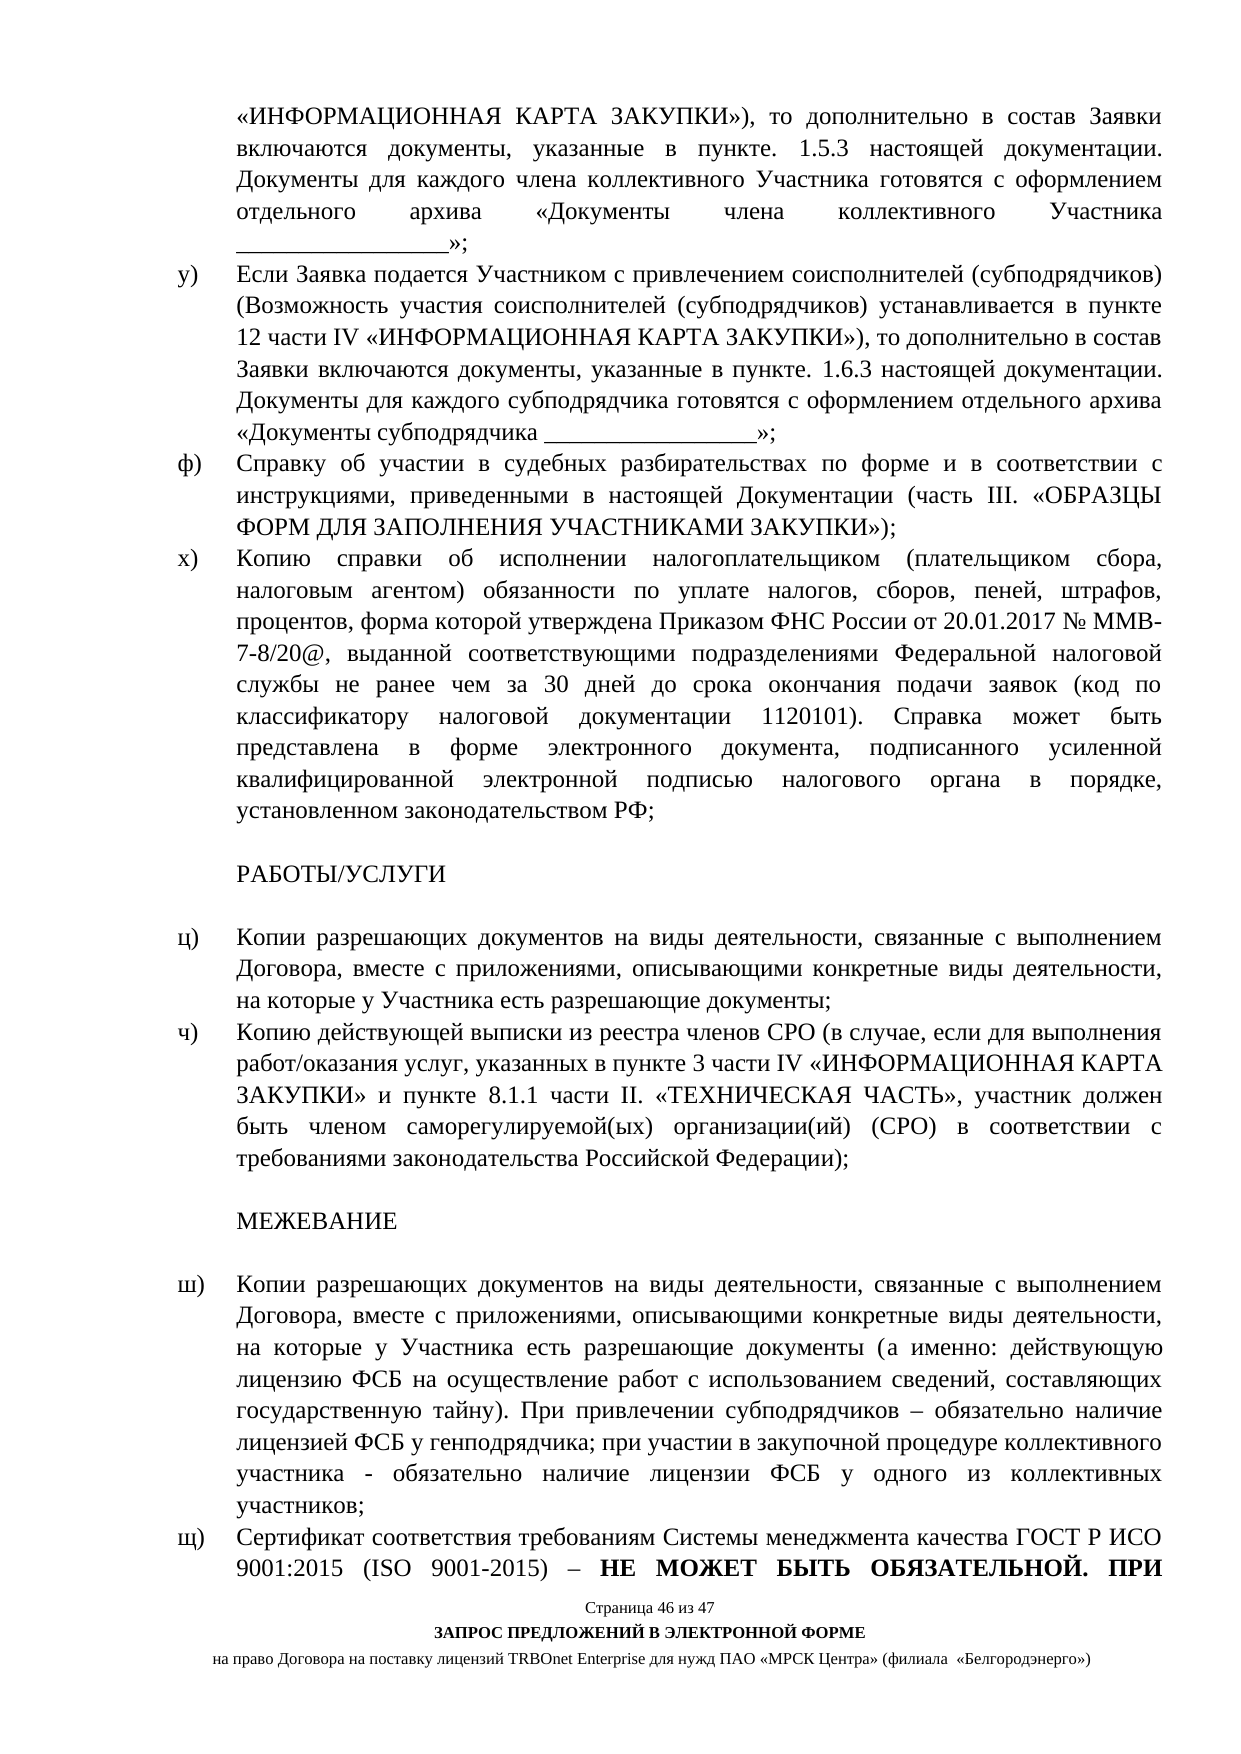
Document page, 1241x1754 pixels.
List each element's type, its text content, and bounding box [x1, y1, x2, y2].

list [177, 101, 1163, 256]
list Копию справки об исполнении налогоплательщиком (плательщиком сбора, налоговым агентом) обязанности по уплате налогов, сборов, пеней, штрафов, процентов, форма которой утверждена Приказом ФНС России от 20.01.2017 № ММВ-7-8/20@, выданной соответствующими подразделениями Федеральной налоговой службы не ранее чем за 30 дней до срока окончания подачи заявок (код по классификатору налоговой документации 1120101). Справка может быть представлена в форме электронного документа, подписанного усиленной квалифицированной электронной подписью налогового органа в порядке, установленном законодательством РФ; [177, 543, 1163, 824]
list Если Заявка подается Участником с привлечением соисполнителей (субподрядчиков) (Возможность участия соисполнителей (субподрядчиков) устанавливается в пункте 12 части IV «ИНФОРМАЦИОННАЯ КАРТА ЗАКУПКИ»), то дополнительно в состав Заявки включаются документы, указанные в пункте. 1.6.3 настоящей документации. Документы для каждого субподрядчика готовятся с оформлением отдельного архива «Документы субподрядчика _________________»; [177, 259, 1163, 446]
list Справку об участии в судебных разбирательствах по форме и в соответствии с инструкциями, приведенными в настоящей Документации (часть III. «ОБРАЗЦЫ ФОРМ ДЛЯ ЗАПОЛНЕНИЯ УЧАСТНИКАМИ ЗАКУПКИ»); [177, 448, 1163, 540]
list Копии разрешающих документов на виды деятельности, связанные с выполнением Договора, вместе с приложениями, описывающими конкретные виды деятельности, на которые у Участника есть разрешающие документы (а именно: действующую лицензию ФСБ на осуществление работ с использованием сведений, составляющих государственную тайну). При привлечении субподрядчиков – обязательно наличие лицензией ФСБ у генподрядчика; при участии в закупочной процедуре коллективного участника - обязательно наличие лицензии ФСБ у одного из коллективных участников; [177, 1269, 1163, 1519]
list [177, 1522, 1163, 1582]
list Копии разрешающих документов на виды деятельности, связанные с выполнением Договора, вместе с приложениями, описывающими конкретные виды деятельности, на которые у Участника есть разрешающие документы; [177, 922, 1163, 1014]
text РАБОТЫ/УСЛУГИ [236, 859, 1163, 887]
text МЕЖЕВАНИЕ [236, 1206, 1163, 1235]
list Копию действующей выписки из реестра членов СРО (в случае, если для выполнения работ/оказания услуг, указанных в пункте 3 части IV «ИНФОРМАЦИОННАЯ КАРТА ЗАКУПКИ» и пункте 8.1.1 части II. «ТЕХНИЧЕСКАЯ ЧАСТЬ», участник должен быть членом саморегулируемой(ых) организации(ий) (СРО) в соответствии с требованиями законодательства Российской Федерации); [177, 1017, 1163, 1172]
